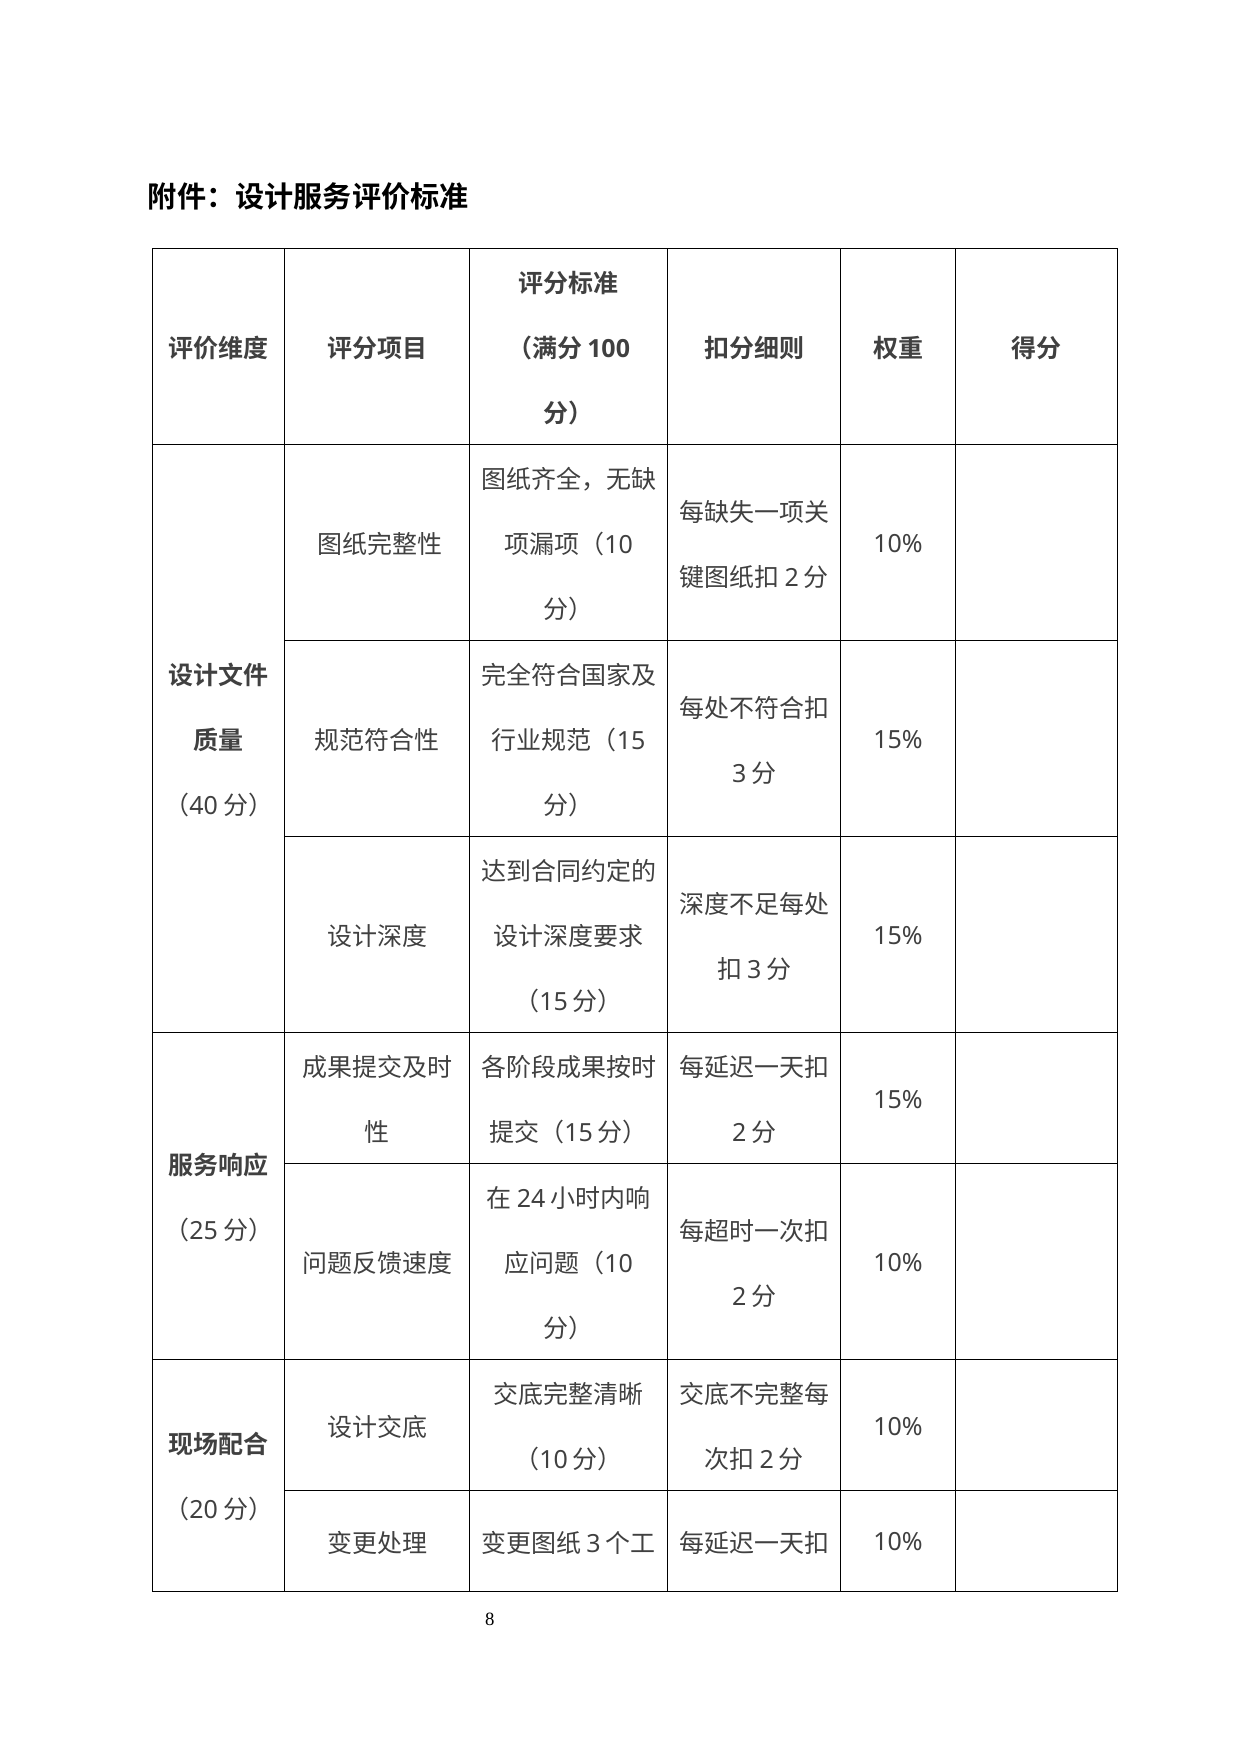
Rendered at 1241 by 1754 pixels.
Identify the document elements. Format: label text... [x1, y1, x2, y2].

table_cell 变更处理 [285, 1491, 469, 1591]
table_cell [956, 1033, 1117, 1163]
table_cell 15% [841, 641, 955, 836]
table_cell 达到合同约定的设计深度要求（15分） [470, 837, 667, 1032]
table_header 扣分细则 [668, 249, 840, 444]
table_cell 完全符合国家及行业规范（15分） [470, 641, 667, 836]
table_cell 每超时一次扣2分 [668, 1164, 840, 1359]
table_cell 图纸齐全，无缺项漏项（10分） [470, 445, 667, 640]
table_cell 服务响应 （25分） [153, 1033, 284, 1359]
table_cell 设计交底 [285, 1360, 469, 1490]
table_cell [956, 837, 1117, 1032]
table_cell 变更图纸3个工作日内完成 （10分） [470, 1491, 667, 1591]
table_cell 图纸完整性 [285, 445, 469, 640]
table_cell [956, 1164, 1117, 1359]
table_cell 每延迟一天扣2分 [668, 1491, 840, 1591]
table_cell 15% [841, 837, 955, 1032]
table_cell [956, 1491, 1117, 1591]
table_cell 现场配合 （20分） [153, 1360, 284, 1591]
table_cell [956, 445, 1117, 640]
table_cell 每处不符合扣3分 [668, 641, 840, 836]
table_cell 问题反馈速度 [285, 1164, 469, 1359]
table_header 评价维度 [153, 249, 284, 444]
table_cell 10% [841, 1360, 955, 1490]
table_cell 15% [841, 1033, 955, 1163]
table_cell 10% [841, 1491, 955, 1591]
table_cell 10% [841, 445, 955, 640]
table_cell 深度不足每处扣3分 [668, 837, 840, 1032]
table_cell 10% [841, 1164, 955, 1359]
table_cell 在24小时内响应问题（10分） [470, 1164, 667, 1359]
table_header 评分标准 （满分100分） [470, 249, 667, 444]
table_header 评分项目 [285, 249, 469, 444]
table_header 权重 [841, 249, 955, 444]
table_cell [956, 641, 1117, 836]
table_cell 成果提交及时性 [285, 1033, 469, 1163]
table_cell [956, 1360, 1117, 1490]
table_cell 每延迟一天扣2分 [668, 1033, 840, 1163]
table_cell 设计文件质量 （40分） [153, 445, 284, 1032]
table_cell 每缺失一项关键图纸扣2分 [668, 445, 840, 640]
table_header 得分 [956, 249, 1117, 444]
table_cell 各阶段成果按时提交（15分） [470, 1033, 667, 1163]
table_cell 交底完整清晰（10分） [470, 1360, 667, 1490]
table_cell 交底不完整每次扣2分 [668, 1360, 840, 1490]
table_cell 设计深度 [285, 837, 469, 1032]
table_cell 规范符合性 [285, 641, 469, 836]
subtitle 附件：设计服务评价标准 [148, 162, 1122, 227]
